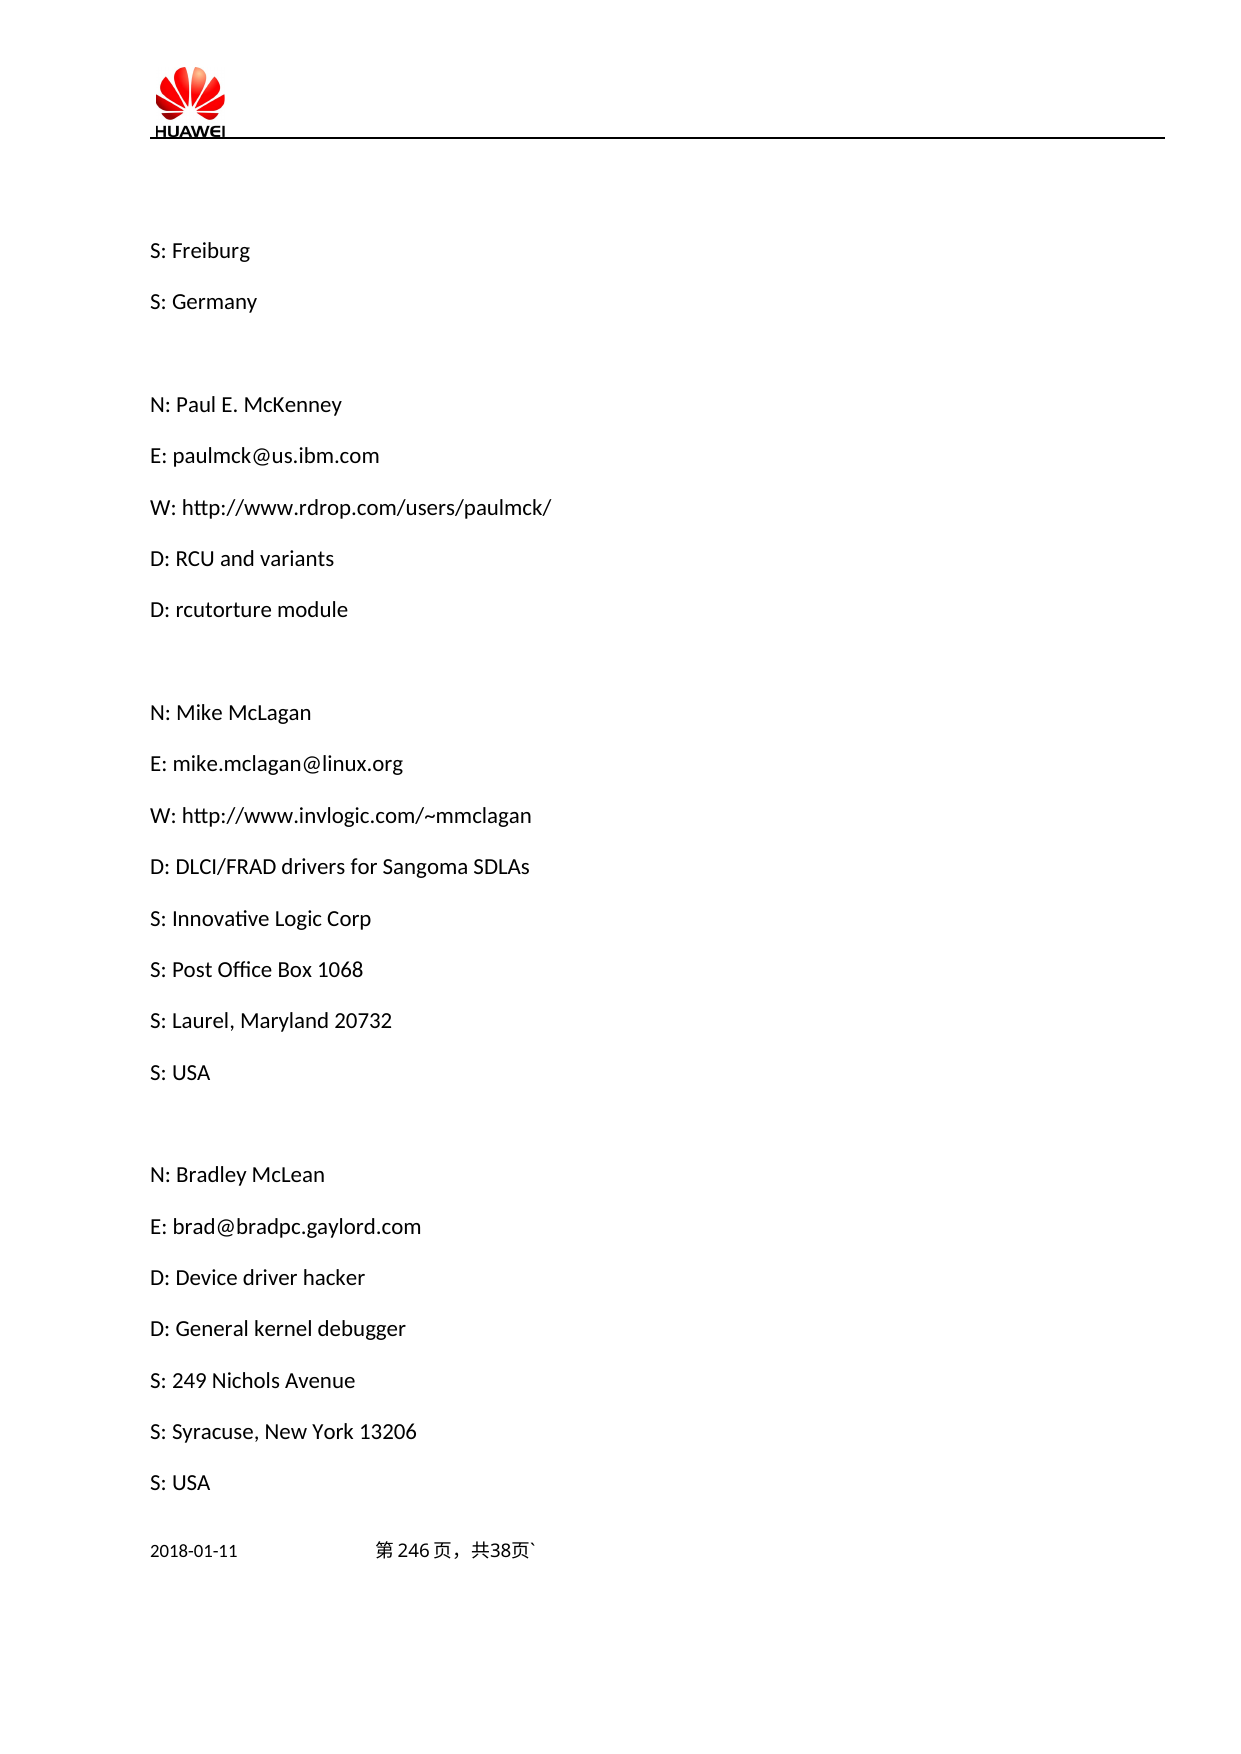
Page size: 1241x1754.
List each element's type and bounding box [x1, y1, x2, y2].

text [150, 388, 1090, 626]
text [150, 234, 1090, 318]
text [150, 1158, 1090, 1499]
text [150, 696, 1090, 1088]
picture [156, 67, 225, 137]
